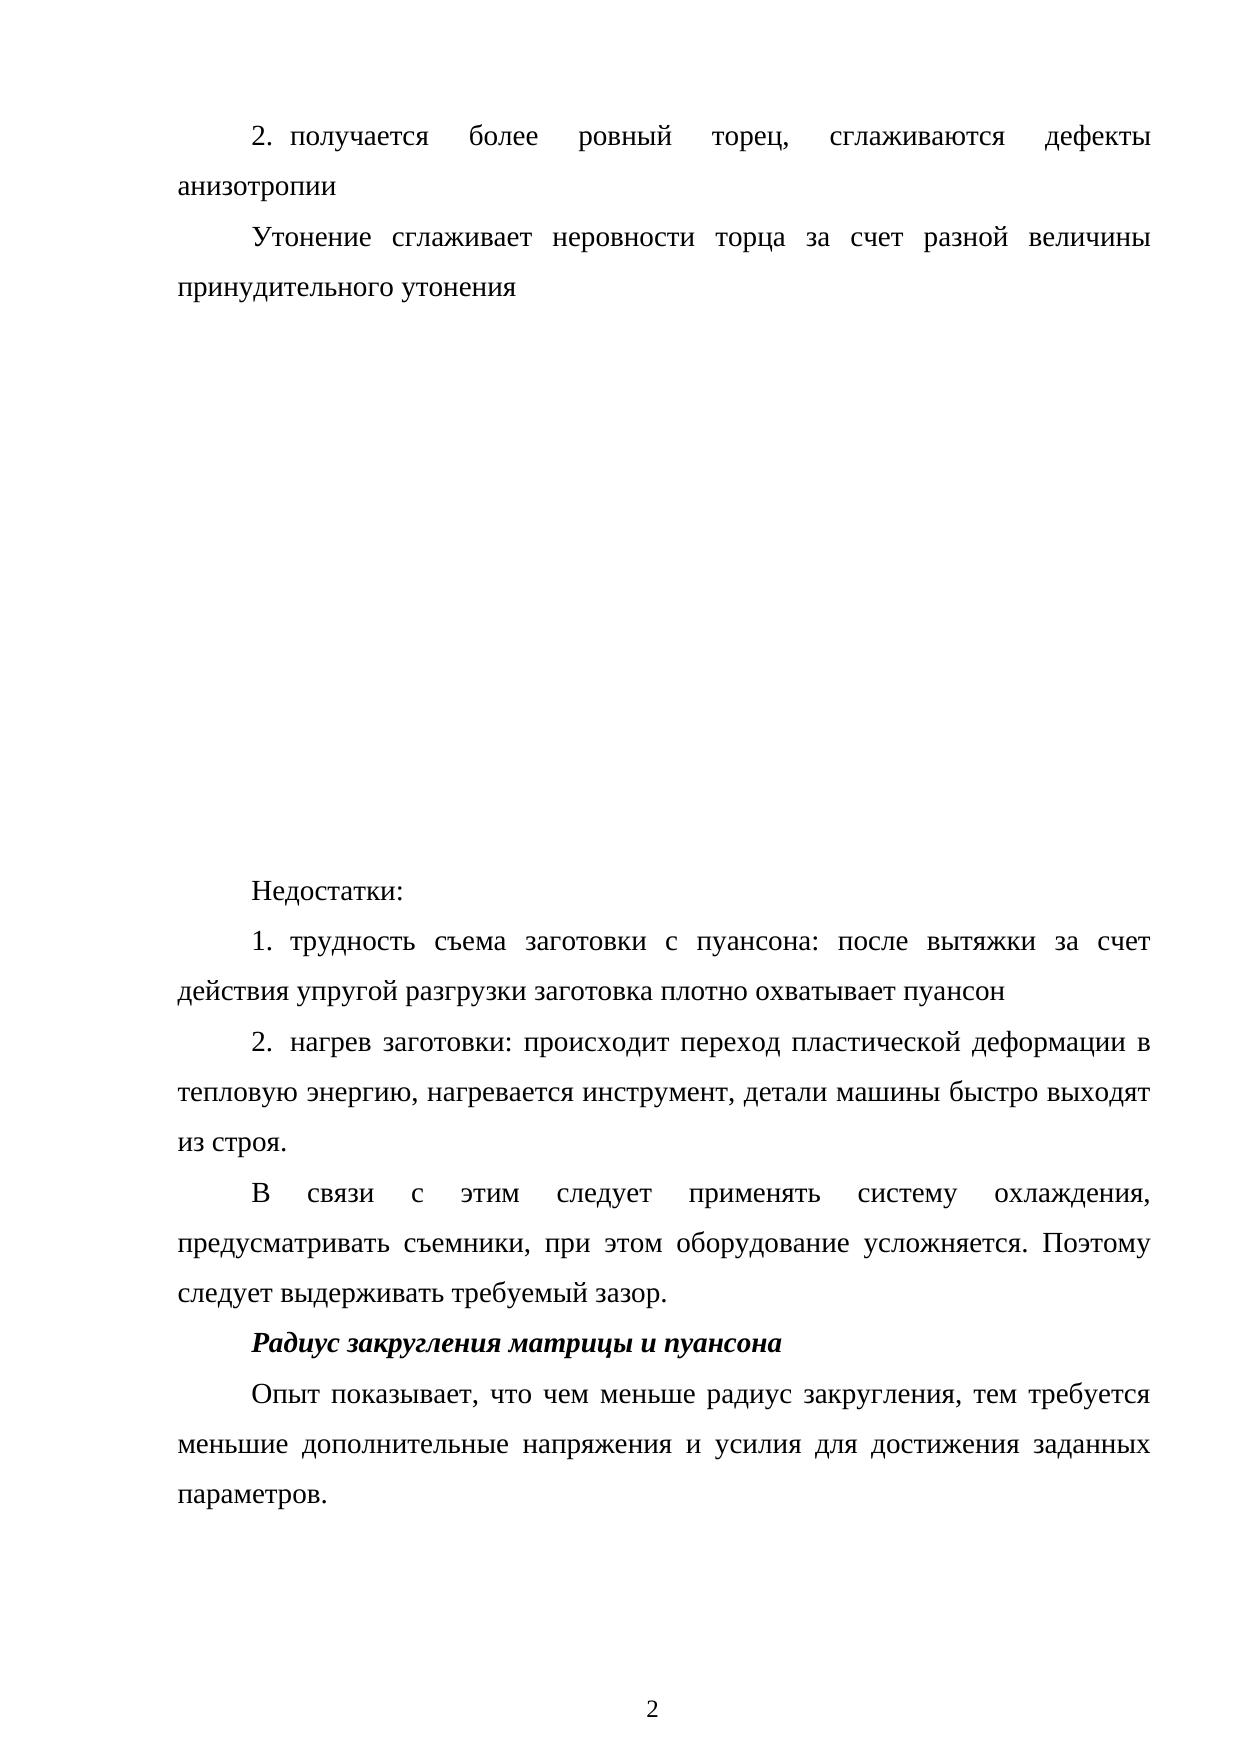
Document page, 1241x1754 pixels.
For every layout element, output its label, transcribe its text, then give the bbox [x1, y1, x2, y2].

text В связи с этим следует применять систему охлаждения, предусматривать съемники, при этом оборудование усложняется. Поэтому следует выдерживать требуемый зазор. [177, 1175, 1152, 1309]
text Радиус закругления матрицы и пуансона [177, 1326, 1152, 1359]
text Опыт показывает, что чем меньше радиус закругления, тем требуется меньшие дополнительные напряжения и усилия для достижения заданных параметров. [177, 1376, 1152, 1510]
text Недостатки: [177, 873, 1152, 906]
list трудность съема заготовки с пуансона: после вытяжки за счет действия упругой разгрузки заготовка плотно охватывает пуансон [177, 923, 1152, 1007]
text Утонение сглаживает неровности торца за счет разной величины принудительного утонения [177, 219, 1152, 303]
list получается более ровный торец, сглаживаются дефекты анизотропии [177, 118, 1152, 202]
list нагрев заготовки: происходит переход пластической деформации в тепловую энергию, нагревается инструмент, детали машины быстро выходят из строя. [177, 1024, 1152, 1158]
